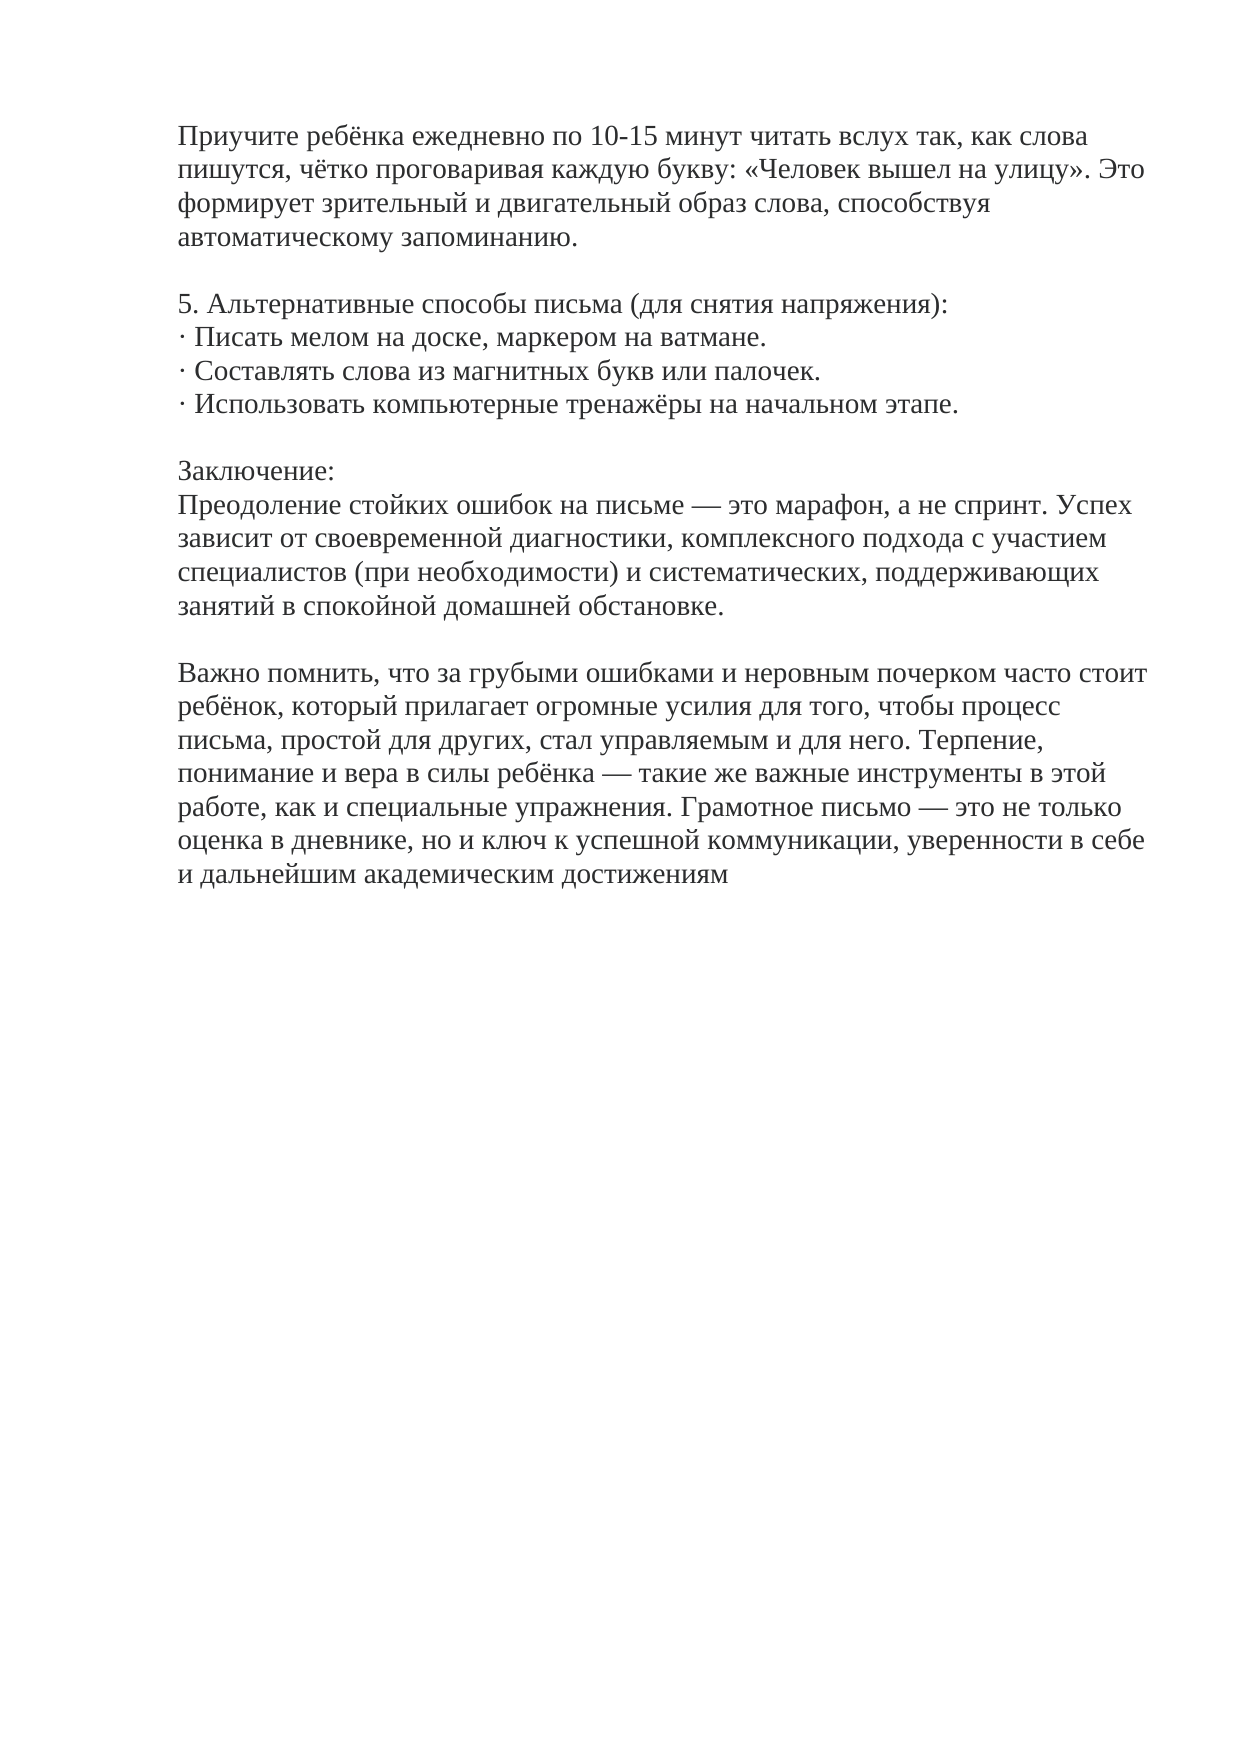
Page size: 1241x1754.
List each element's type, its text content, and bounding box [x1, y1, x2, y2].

text · Писать мелом на доске, маркером на ватмане. [177, 319, 1152, 353]
text 5. Альтернативные способы письма (для снятия напряжения): [177, 286, 1152, 319]
text Заключение: [177, 453, 1152, 487]
text Преодоление стойких ошибок на письме — это марафон, а не спринт. Успех зависит от своевременной диагностики, комплексного подхода с участием специалистов (при необходимости) и систематических, поддерживающих занятий в спокойной домашней обстановке. [177, 487, 1152, 621]
text · Составлять слова из магнитных букв или палочек. [177, 353, 1152, 386]
text · Использовать компьютерные тренажёры на начальном этапе. [177, 386, 1152, 420]
text Важно помнить, что за грубыми ошибками и неровным почерком часто стоит ребёнок, который прилагает огромные усилия для того, чтобы процесс письма, простой для других, стал управляемым и для него. Терпение, понимание и вера в силы ребёнка — такие же важные инструменты в этой работе, как и специальные упражнения. Грамотное письмо — это не только оценка в дневнике, но и ключ к успешной коммуникации, уверенности в себе и дальнейшим академическим достижениям [177, 655, 1152, 889]
text Приучите ребёнка ежедневно по 10-15 минут читать вслух так, как слова пишутся, чётко проговаривая каждую букву: «Человек вышел на улицу». Это формирует зрительный и двигательный образ слова, способствуя автоматическому запоминанию. [177, 118, 1152, 252]
